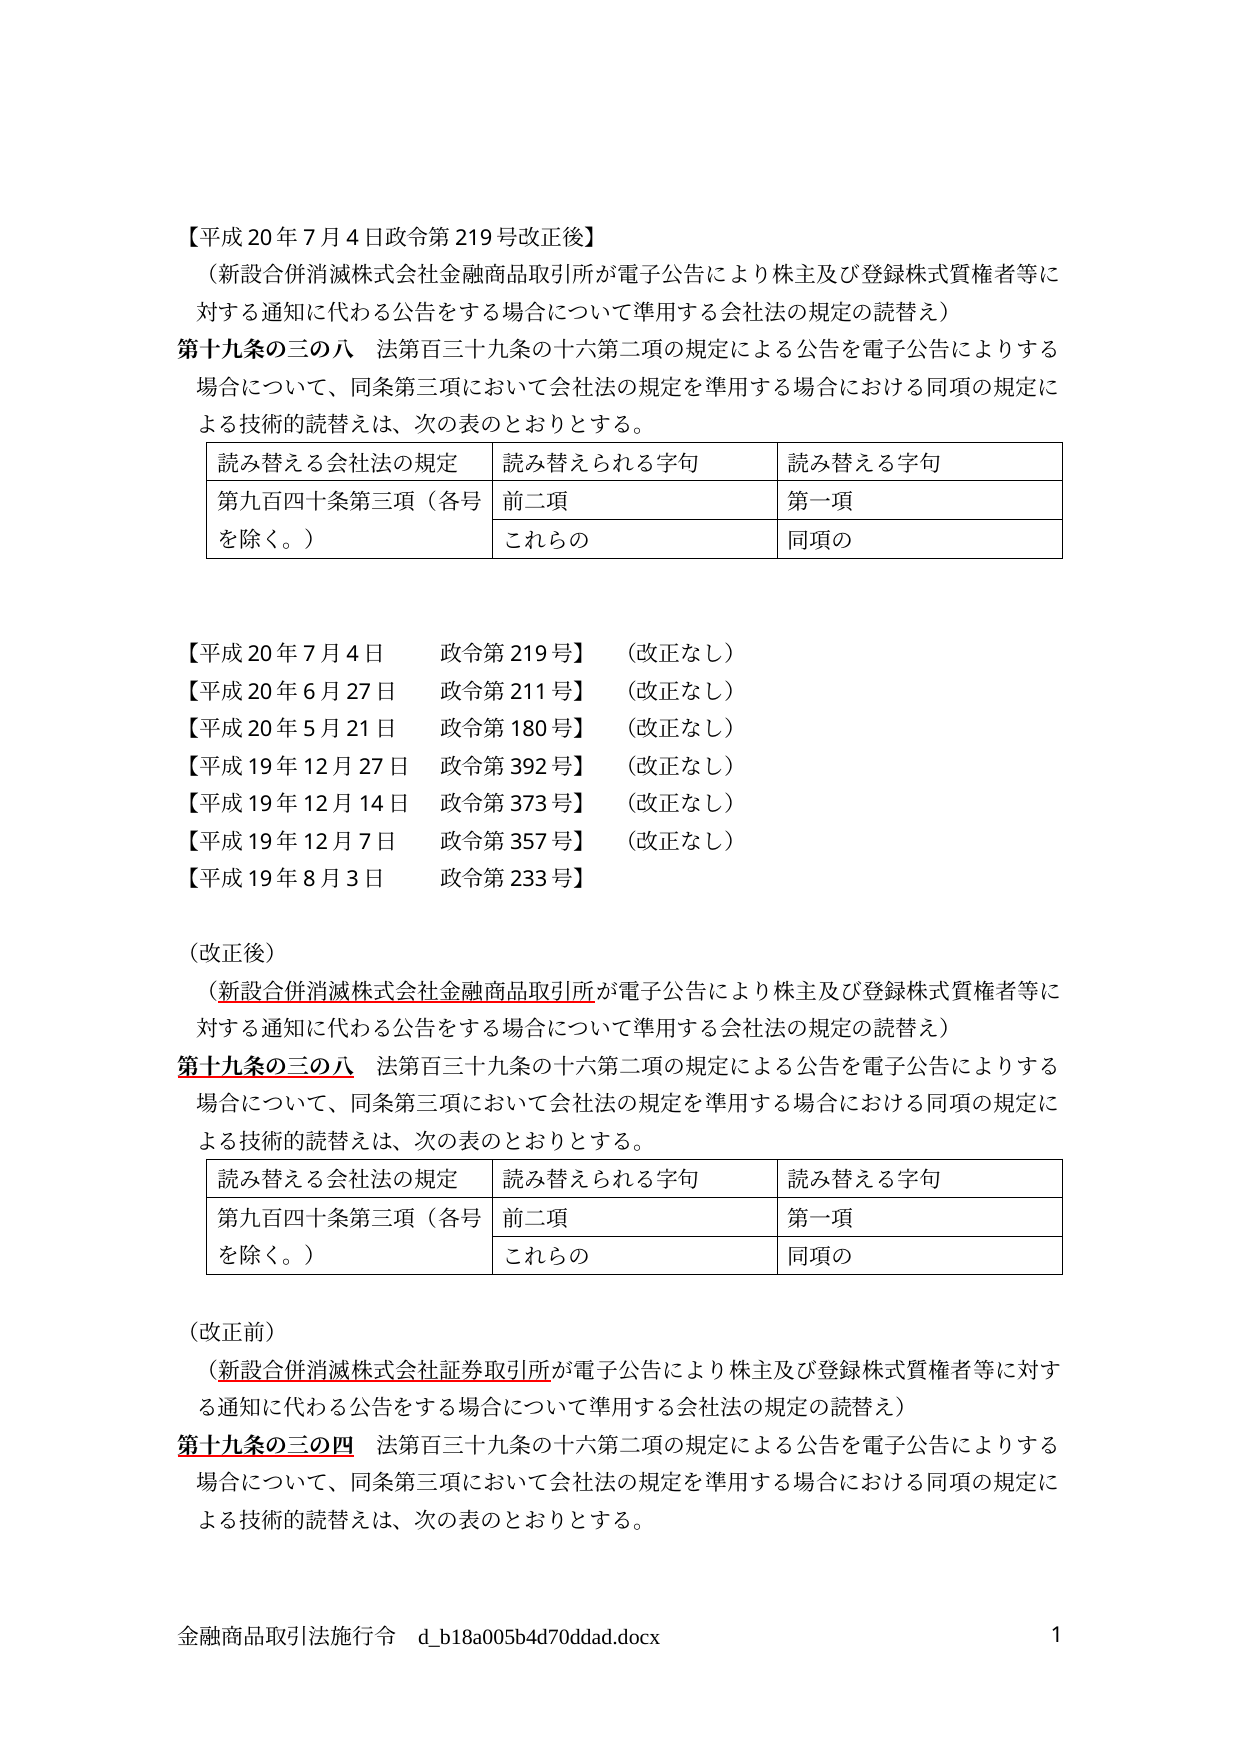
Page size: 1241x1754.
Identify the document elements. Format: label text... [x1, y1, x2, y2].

text 第十九条の三の四 法第百三十九条の十六第二項の規定による公告を電子公告によりする場合について、同条第三項において会社法の規定を準用する場合における同項の規定による技術的読替えは、次の表のとおりとする。 [177, 1425, 1063, 1538]
text 【平成19年12月27日 政令第392号】 （改正なし） [177, 746, 1063, 783]
text 第十九条の三の八 法第百三十九条の十六第二項の規定による公告を電子公告によりする場合について、同条第三項において会社法の規定を準用する場合における同項の規定による技術的読替えは、次の表のとおりとする。 [177, 329, 1063, 442]
text 【平成20年7月4日 政令第219号】 （改正なし） [177, 633, 1063, 671]
table_cell 第九百四十条第三項（各号を除く。） [207, 481, 492, 557]
text 【平成19年12月14日 政令第373号】 （改正なし） [177, 783, 1063, 821]
text （改正後） [177, 933, 1063, 971]
table_header 読み替える会社法の規定 [207, 443, 492, 480]
text （新設合併消滅株式会社金融商品取引所が電子公告により株主及び登録株式質権者等に対する通知に代わる公告をする場合について準用する会社法の規定の読替え） [196, 971, 1063, 1046]
table_header 読み替える字句 [778, 1160, 1062, 1197]
table_cell 第一項 [778, 1198, 1062, 1236]
text 【平成19年8月3日 政令第233号】 [177, 858, 1063, 896]
table_cell 同項の [778, 1237, 1062, 1274]
text 第十九条の三の八 法第百三十九条の十六第二項の規定による公告を電子公告によりする場合について、同条第三項において会社法の規定を準用する場合における同項の規定による技術的読替えは、次の表のとおりとする。 [177, 1046, 1063, 1158]
table_cell 前二項 [493, 1198, 777, 1236]
table_cell 第一項 [778, 481, 1062, 519]
table_header 読み替える字句 [778, 443, 1062, 480]
table_cell 前二項 [493, 481, 777, 519]
text 【平成20年6月27日 政令第211号】 （改正なし） [177, 671, 1063, 708]
text 【平成19年12月7日 政令第357号】 （改正なし） [177, 821, 1063, 858]
table_cell これらの [493, 520, 777, 557]
table_cell 同項の [778, 520, 1062, 557]
text （新設合併消滅株式会社証券取引所が電子公告により株主及び登録株式質権者等に対する通知に代わる公告をする場合について準用する会社法の規定の読替え） [196, 1350, 1063, 1425]
text 【平成20年7月4日政令第219号改正後】 [177, 217, 1063, 254]
text 【平成20年5月21日 政令第180号】 （改正なし） [177, 708, 1063, 746]
table_header 読み替えられる字句 [493, 443, 777, 480]
table_header 読み替える会社法の規定 [207, 1160, 492, 1197]
text （改正前） [177, 1313, 1063, 1350]
table_cell 第九百四十条第三項（各号を除く。） [207, 1198, 492, 1274]
table_cell これらの [493, 1237, 777, 1274]
table_header 読み替えられる字句 [493, 1160, 777, 1197]
text （新設合併消滅株式会社金融商品取引所が電子公告により株主及び登録株式質権者等に対する通知に代わる公告をする場合について準用する会社法の規定の読替え） [196, 254, 1063, 329]
